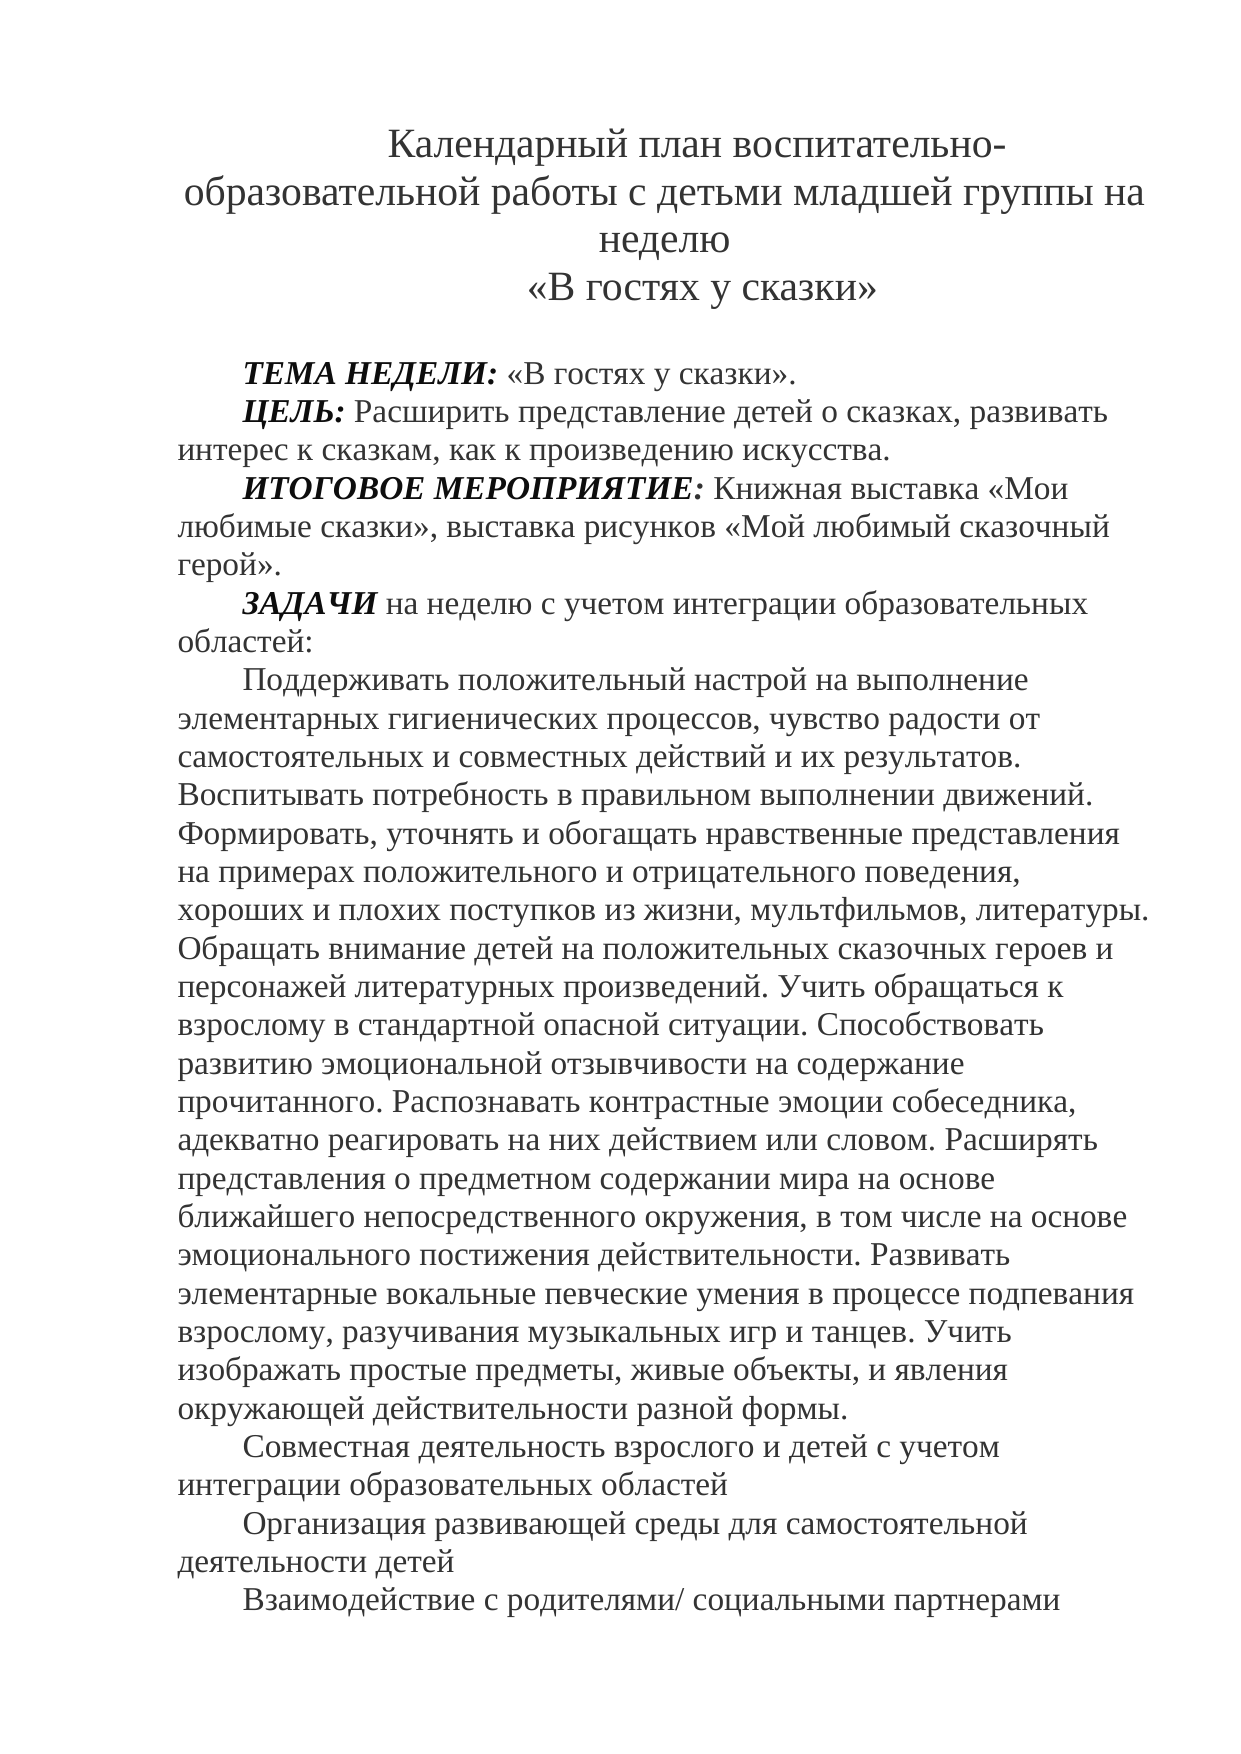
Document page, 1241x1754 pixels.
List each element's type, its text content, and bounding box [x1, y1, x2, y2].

text ИТОГОВОЕ МЕРОПРИЯТИЕ: Книжная выставка «Мои любимые сказки», выставка рисунков «Мой любимый сказочный герой». [177, 468, 1152, 583]
text Поддерживать положительный настрой на выполнение элементарных гигиенических процессов, чувство радости от самостоятельных и совместных действий и их результатов. Воспитывать потребность в правильном выполнении движений. Формировать, уточнять и обогащать нравственные представления на примерах положительного и отрицательного поведения, хороших и плохих поступков из жизни, мультфильмов, литературы. Обращать внимание детей на положительных сказочных героев и персонажей литературных произведений. Учить обращаться к взрослому в стандартной опасной ситуации. Способствовать развитию эмоциональной отзывчивости на содержание прочитанного. Распознавать контрастные эмоции собеседника, адекватно реагировать на них действием или словом. Расширять представления о предметном содержании мира на основе ближайшего непосредственного окружения, в том числе на основе эмоционального постижения действительности. Развивать элементарные вокальные певческие умения в процессе подпевания взрослому, разучивания музыкальных игр и танцев. Учить изображать простые предметы, живые объекты, и явления окружающей действительности разной формы. [177, 659, 1152, 1426]
text Календарный план воспитательно-образовательной работы с детьми младшей группы на неделю [177, 118, 1152, 262]
text Организация развивающей среды для самостоятельной деятельности детей [177, 1503, 1152, 1579]
text «В гостях у сказки» [177, 262, 1152, 310]
text Взаимодействие с родителями/ социальными партнерами [177, 1579, 1152, 1618]
text ЗАДАЧИ на неделю с учетом интеграции образовательных областей: [177, 583, 1152, 659]
text ТЕМА НЕДЕЛИ: «В гостях у сказки». [177, 353, 1152, 391]
text Совместная деятельность взрослого и детей с учетом интеграции образовательных областей [177, 1426, 1152, 1503]
text ЦЕЛЬ: Расширить представление детей о сказках, развивать интерес к сказкам, как к произведению искусства. [177, 391, 1152, 468]
